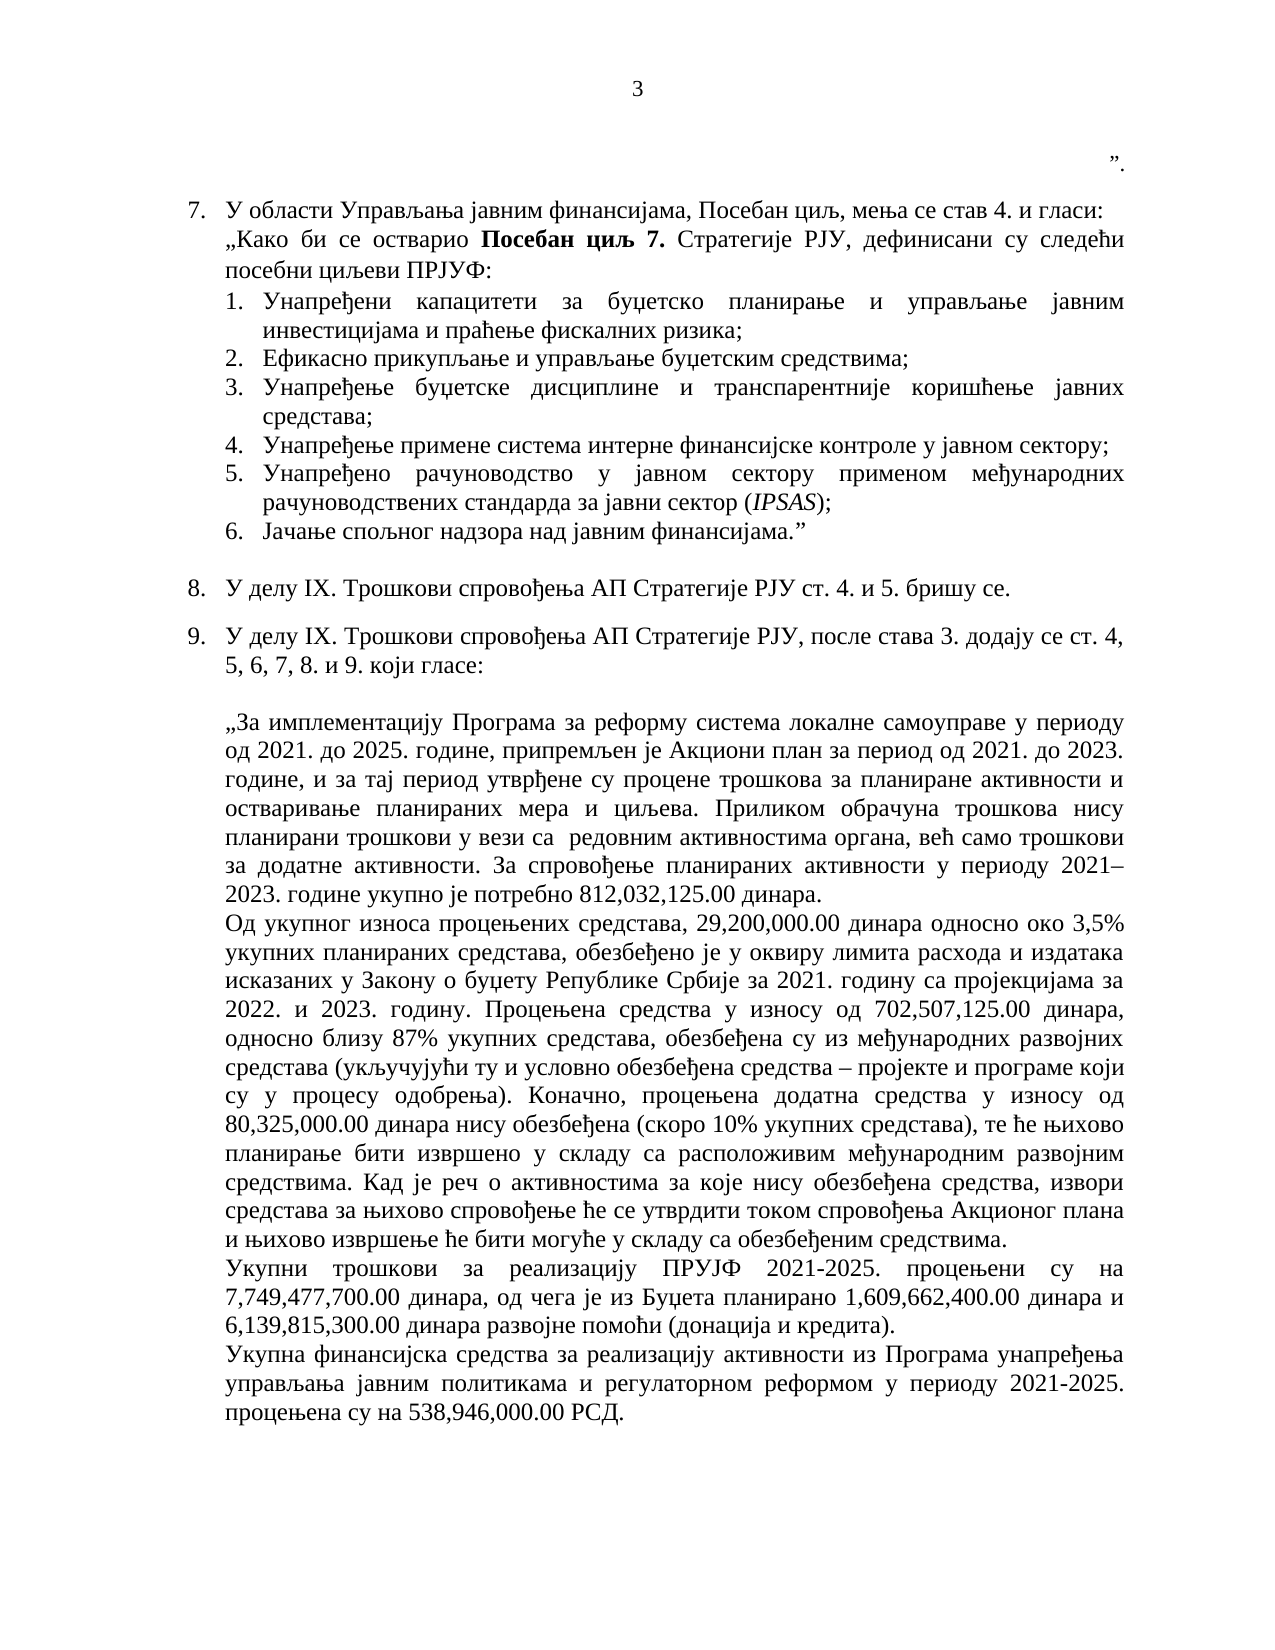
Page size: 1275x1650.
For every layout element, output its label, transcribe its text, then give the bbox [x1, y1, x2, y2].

subtitle У делу IX. Трошкови спровођења АП Стратегије РЈУ, после става 3. додају се ст. 4, 5, 6, 7, 8. и 9. који гласе: [187, 621, 1125, 679]
list Унапређени капацитети за буџетско планирање и управљање јавним инвестицијама и праћење фискалних ризика; [225, 286, 1125, 343]
text „За имплементацију Програма за реформу система локалне самоуправе у периоду од 2021. до 2025. године, припремљен је Акциони план за период од 2021. до 2023. године, и за тај период утврђене су процене трошкова за планиране активности и остваривање планираних мера и циљева. Приликом обрачуна трошкова нису планирани трошкови у вези са редовним активностима органа, већ само трошкови за додатне активности. За спровођење планираних активности у периоду 2021–2023. године укупно је потребно 812,032,125.00 динара. [225, 707, 1125, 908]
list Унапређење буџетске дисциплине и транспарентније коришћење јавних средстава; [225, 372, 1125, 430]
text Од укупног износа процењених средстава, 29,200,000.00 динара односно око 3,5% укупних планираних средстава, обезбеђено је у оквиру лимита расхода и издатака исказаних у Закону о буџету Републике Србије за 2021. годину са пројекцијама за 2022. и 2023. годину. Процењена средства у износу од 702,507,125.00 динара, односно близу 87% укупних средстава, обезбеђена су из међународних развојних средстава (укључујући ту и условно обезбеђена средства – пројекте и програме који су у процесу одобрења). Коначно, процењена додатна средства у износу од 80,325,000.00 динара нису обезбеђена (скоро 10% укупних средстава), те ће њихово планирање бити извршено у складу са расположивим међународним развојним средствима. Кад је реч о активностима за које нису обезбеђена средства, извори средстава за њихово спровођење ће се утврдити током спровођења Акционог плана и њихово извршење ће бити могуће у складу са обезбеђеним средствима. [225, 908, 1125, 1253]
list Унапређено рачуноводство у јавном сектору применом међународних рачуноводствених стандарда за јавни сектор (IPSAS); [225, 458, 1125, 516]
text Укупни трошкови за реализацију ПРУЈФ 2021-2025. процењени су на 7,749,477,700.00 динара, од чега је из Буџета планирано 1,609,662,400.00 динара и 6,139,815,300.00 динара развојне помоћи (донација и кредита). [225, 1253, 1125, 1339]
list Унапређење примене система интерне финансијске контроле у јавном сектору; [225, 430, 1125, 458]
text Укупна финансијска средства за реализацију активности из Програма унапређења управљања јавним политикама и регулаторном реформом у периоду 2021-2025. процењена су на 538,946,000.00 РСД. [225, 1339, 1125, 1425]
text ”. [150, 150, 1125, 176]
list Ефикасно прикупљање и управљање буџетским средствима; [225, 343, 1125, 372]
text „Како би се остварио Посебан циљ 7. Стратегије РЈУ, дефинисани су следећи посебни циљеви ПРЈУФ: [225, 224, 1125, 284]
subtitle У области Управљања јавним финансијама, Посебан циљ, мења се став 4. и гласи: [187, 195, 1125, 224]
list Јачање спољног надзора над јавним финансијама.” [225, 516, 1125, 545]
list У делу IX. Трошкови спровођења АП Стратегије РЈУ ст. 4. и 5. бришу се. [187, 573, 1125, 602]
